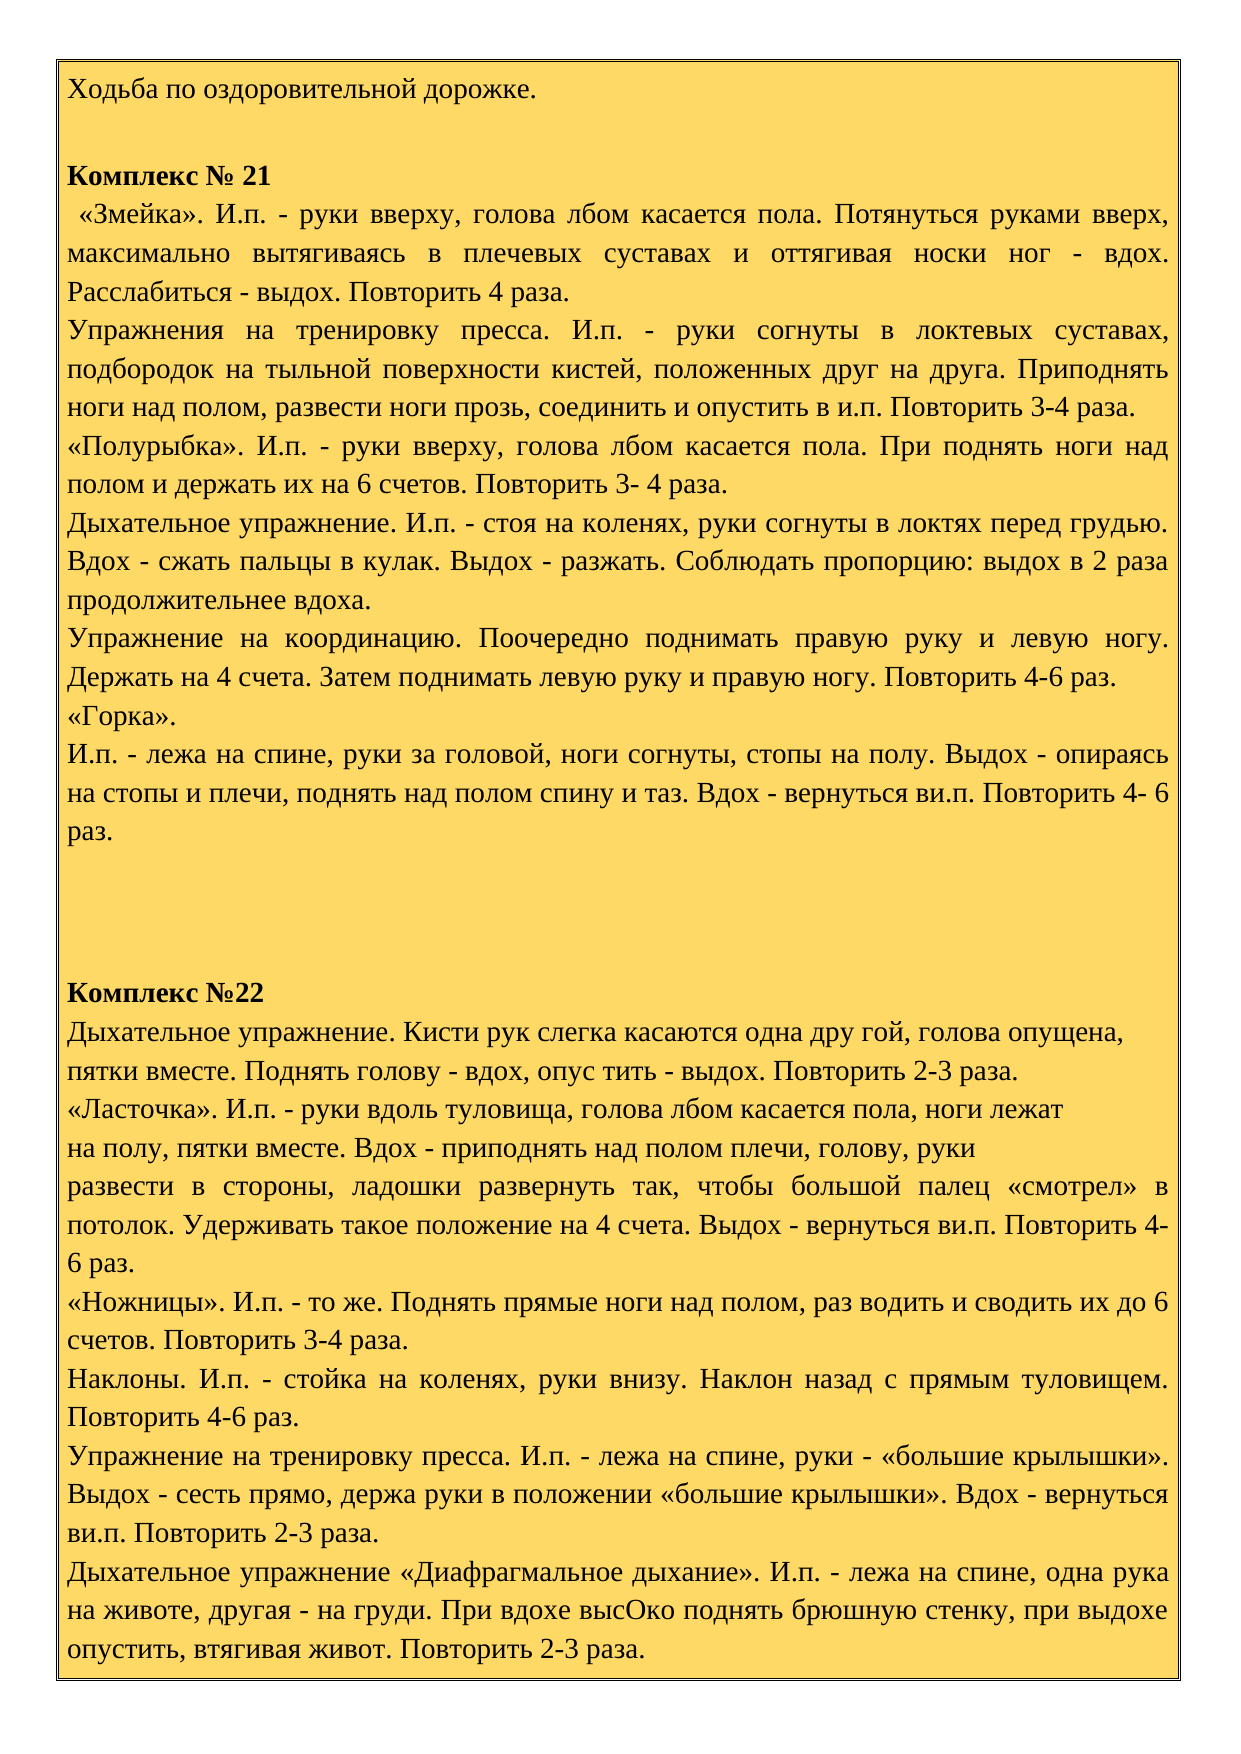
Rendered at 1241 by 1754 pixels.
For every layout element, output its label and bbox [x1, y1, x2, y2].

table_header [59, 62, 1178, 1678]
